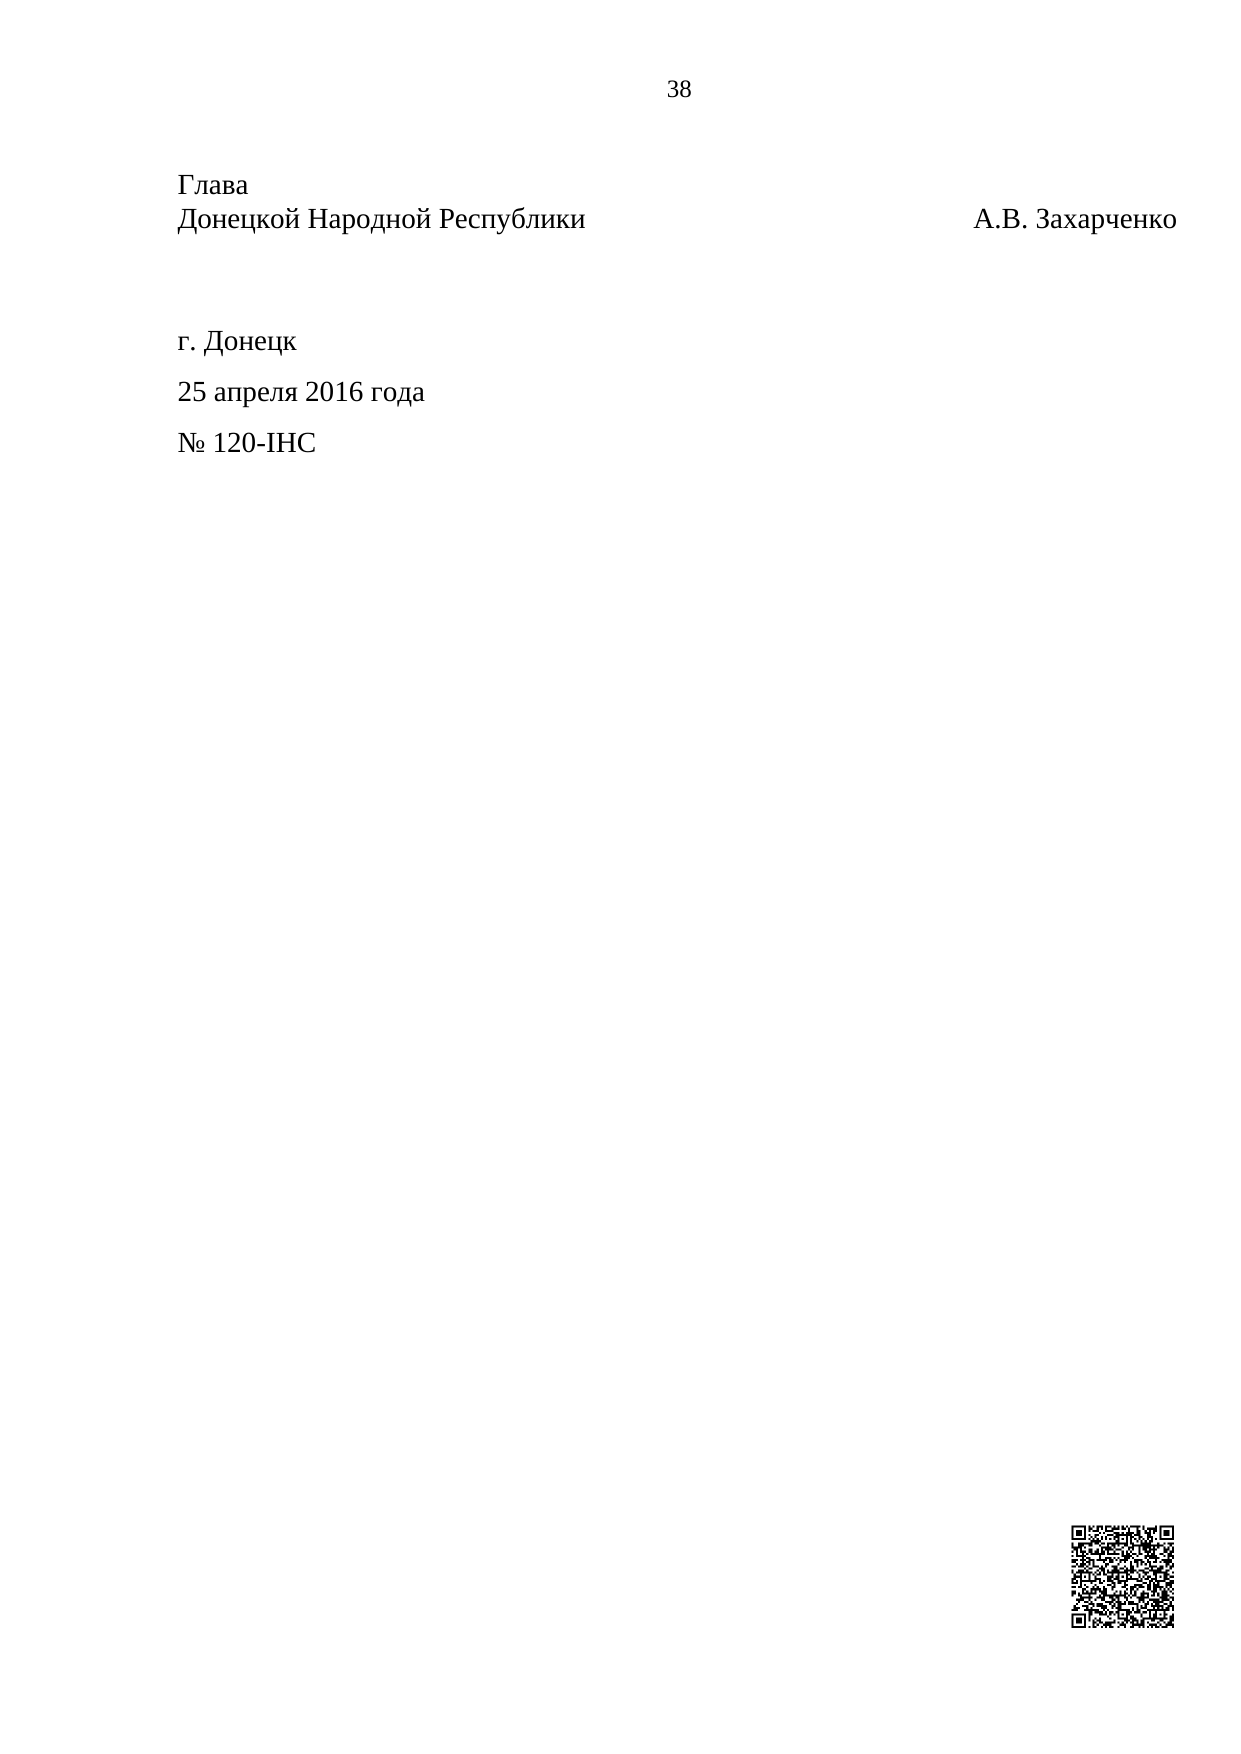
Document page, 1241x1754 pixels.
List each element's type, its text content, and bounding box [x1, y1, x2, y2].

text Глава [177, 167, 1211, 201]
text № 120-IНС [177, 425, 1181, 459]
text Донецкой Народной Республики А.В. Захарченко [177, 201, 1181, 234]
text 25 апреля 2016 года [177, 374, 1211, 408]
text г. Донецк [177, 323, 1211, 357]
picture [1063, 1517, 1182, 1636]
